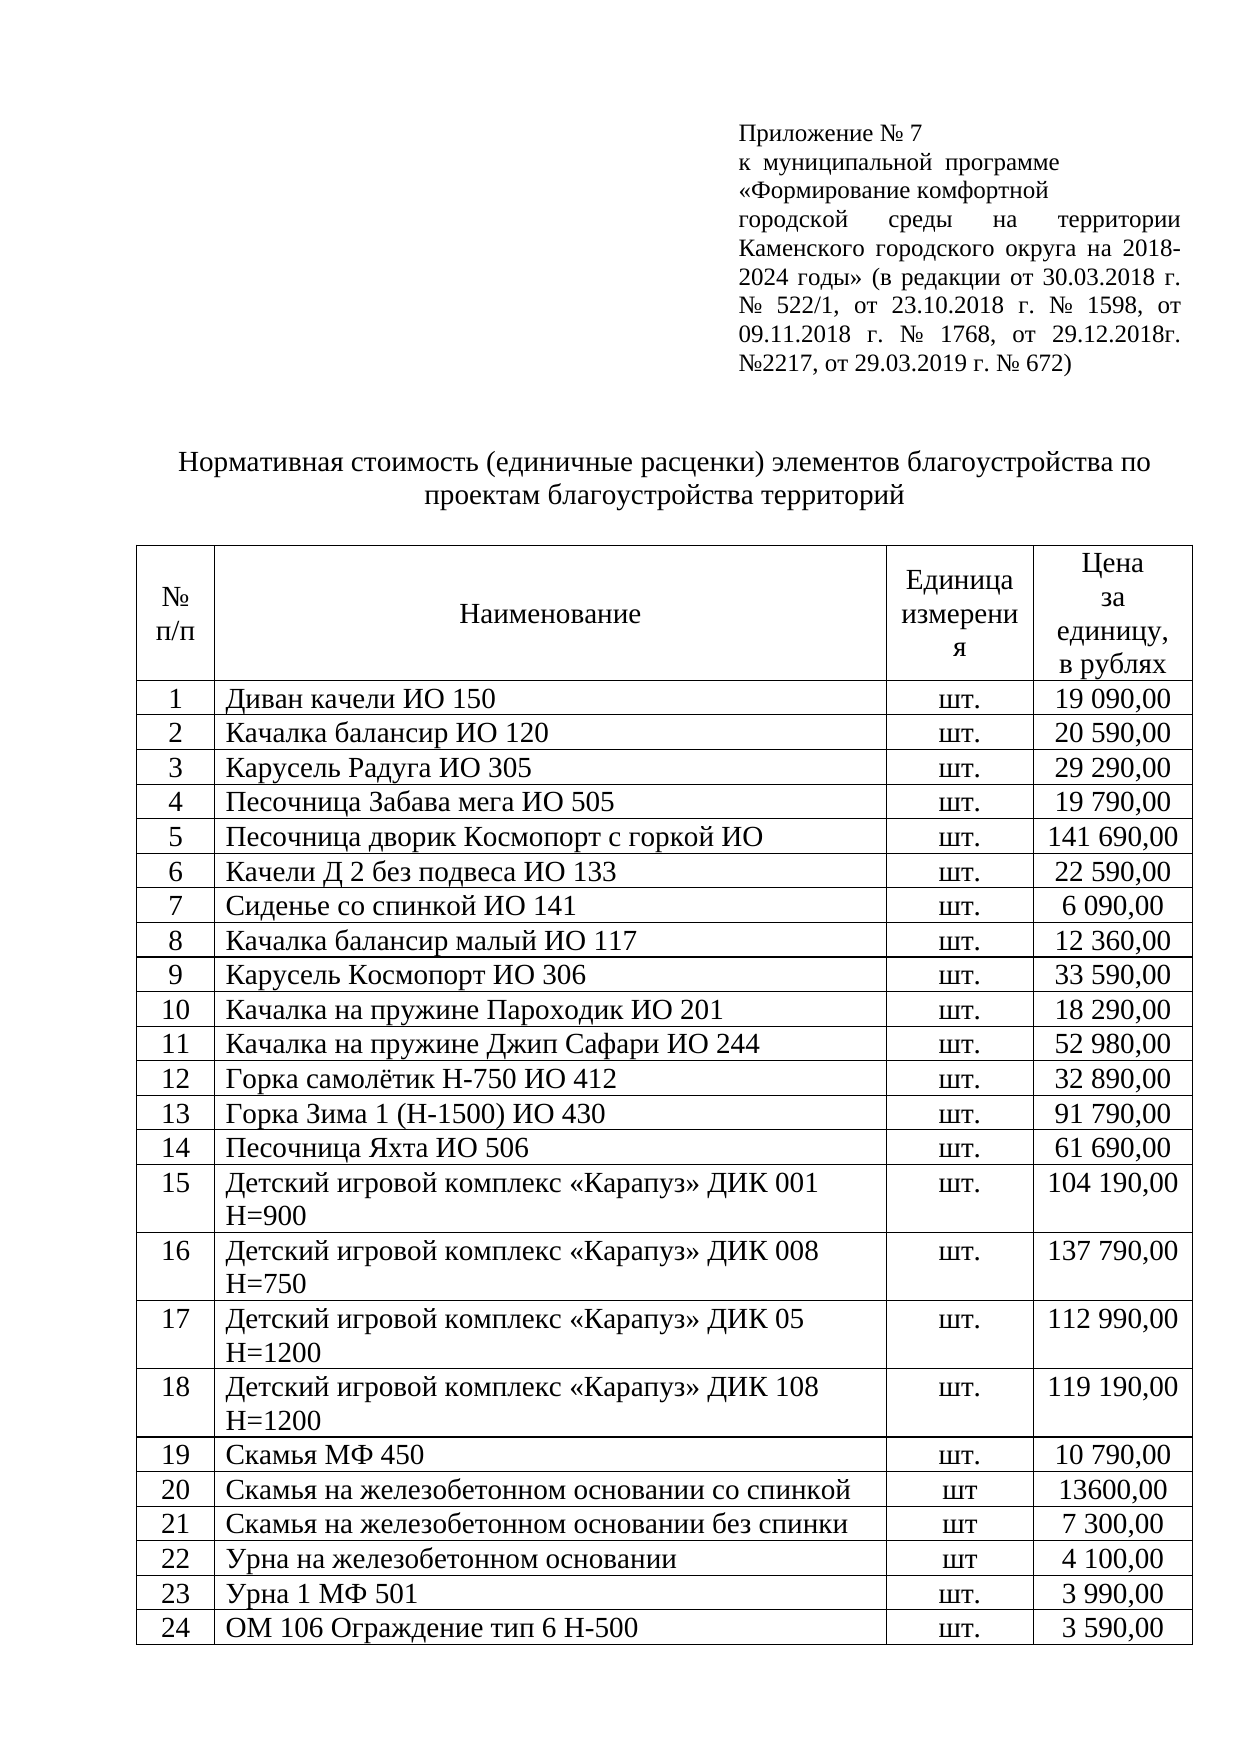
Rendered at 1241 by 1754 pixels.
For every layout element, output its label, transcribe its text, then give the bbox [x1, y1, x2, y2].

table_cell 3 990,00 [1034, 1576, 1192, 1609]
table_cell Сиденье со спинкой ИО 141 [215, 888, 886, 922]
table_cell 112 990,00 [1034, 1301, 1192, 1368]
table_cell шт. [887, 1610, 1033, 1644]
table_cell Качели Д 2 без подвеса ИО 133 [215, 854, 886, 887]
table_cell шт. [887, 958, 1033, 991]
table_cell Качалка на пружине Джип Сафари ИО 244 [215, 1027, 886, 1060]
table_cell 3 590,00 [1034, 1610, 1192, 1644]
table_cell шт. [887, 681, 1033, 714]
table_cell шт. [887, 1576, 1033, 1609]
table_cell шт. [887, 1165, 1033, 1232]
table_cell Детский игровой комплекс «Карапуз» ДИК 108 Н=1200 [215, 1369, 886, 1436]
table_cell Песочница Яхта ИО 506 [215, 1130, 886, 1164]
table_cell 12 360,00 [1034, 923, 1192, 956]
table_cell Песочница Забава мега ИО 505 [215, 785, 886, 818]
table_header Цена за единицу, в рублях [1034, 546, 1192, 680]
table_cell Горка Зима 1 (Н-1500) ИО 430 [215, 1096, 886, 1129]
table_cell 16 [137, 1233, 214, 1300]
table_cell Детский игровой комплекс «Карапуз» ДИК 05 Н=1200 [215, 1301, 886, 1368]
table_cell 10 790,00 [1034, 1438, 1192, 1471]
text Приложение № 7 [738, 118, 1181, 147]
table_cell 7 300,00 [1034, 1507, 1192, 1540]
table_cell шт. [887, 1301, 1033, 1368]
table_cell 20 590,00 [1034, 715, 1192, 749]
table_cell Детский игровой комплекс «Карапуз» ДИК 008 Н=750 [215, 1233, 886, 1300]
table_cell шт. [887, 715, 1033, 749]
table_cell 119 190,00 [1034, 1369, 1192, 1436]
table_cell 12 [137, 1061, 214, 1095]
table_header № п/п [137, 546, 214, 680]
table_cell Горка самолётик Н-750 ИО 412 [215, 1061, 886, 1095]
table_cell шт. [887, 750, 1033, 783]
table_cell 18 [137, 1369, 214, 1436]
table_cell Скамья на железобетонном основании без спинки [215, 1507, 886, 1540]
table_cell Песочница дворик Космопорт с горкой ИО [215, 819, 886, 853]
table_cell 9 [137, 958, 214, 991]
table_cell 32 890,00 [1034, 1061, 1192, 1095]
table_cell 10 [137, 992, 214, 1026]
table_cell шт. [887, 819, 1033, 853]
table_cell Карусель Радуга ИО 305 [215, 750, 886, 783]
table_cell 17 [137, 1301, 214, 1368]
table_cell 19 090,00 [1034, 681, 1192, 714]
table_cell Урна 1 МФ 501 [215, 1576, 886, 1609]
table_cell 14 [137, 1130, 214, 1164]
table_cell 19 [137, 1438, 214, 1471]
text Нормативная стоимость (единичные расценки) элементов благоустройства по проектам благоустройства территорий [148, 444, 1181, 511]
table_cell 19 790,00 [1034, 785, 1192, 818]
table_cell шт. [887, 1438, 1033, 1471]
table_cell 24 [137, 1610, 214, 1644]
table_cell Качалка балансир малый ИО 117 [215, 923, 886, 956]
table_cell Скамья МФ 450 [215, 1438, 886, 1471]
table_cell 13600,00 [1034, 1472, 1192, 1506]
table_cell 20 [137, 1472, 214, 1506]
table_cell шт. [887, 888, 1033, 922]
table_cell 2 [137, 715, 214, 749]
table_cell 22 590,00 [1034, 854, 1192, 887]
text городской среды на территории Каменского городского округа на 2018-2024 годы» (в редакции от 30.03.2018 г. № 522/1, от 23.10.2018 г. № 1598, от 09.11.2018 г. № 1768, от 29.12.2018г. №2217, от 29.03.2019 г. № 672) [738, 204, 1181, 377]
table_cell 29 290,00 [1034, 750, 1192, 783]
table_cell шт. [887, 1233, 1033, 1300]
text к муниципальной программе [738, 147, 1181, 176]
table_cell Детский игровой комплекс «Карапуз» ДИК 001 Н=900 [215, 1165, 886, 1232]
table_header Единица измерения [887, 546, 1033, 680]
table_cell 6 [137, 854, 214, 887]
table_cell 141 690,00 [1034, 819, 1192, 853]
table_cell 91 790,00 [1034, 1096, 1192, 1129]
table_cell 3 [137, 750, 214, 783]
table_cell шт. [887, 854, 1033, 887]
table_cell 15 [137, 1165, 214, 1232]
table_cell 6 090,00 [1034, 888, 1192, 922]
table_cell шт [887, 1507, 1033, 1540]
table_cell шт [887, 1472, 1033, 1506]
table_cell 61 690,00 [1034, 1130, 1192, 1164]
table_cell 4 [137, 785, 214, 818]
table_cell Скамья на железобетонном основании со спинкой [215, 1472, 886, 1506]
table_cell ОМ 106 Ограждение тип 6 Н-500 [215, 1610, 886, 1644]
table_cell Карусель Космопорт ИО 306 [215, 958, 886, 991]
table_cell 137 790,00 [1034, 1233, 1192, 1300]
table_cell 11 [137, 1027, 214, 1060]
table_cell 13 [137, 1096, 214, 1129]
table_cell 22 [137, 1541, 214, 1575]
table_cell 104 190,00 [1034, 1165, 1192, 1232]
table_cell 52 980,00 [1034, 1027, 1192, 1060]
table_cell шт. [887, 923, 1033, 956]
table_cell 7 [137, 888, 214, 922]
table_cell 21 [137, 1507, 214, 1540]
table_cell Урна на железобетонном основании [215, 1541, 886, 1575]
table_cell 5 [137, 819, 214, 853]
table_cell 18 290,00 [1034, 992, 1192, 1026]
table_cell шт. [887, 1130, 1033, 1164]
table_cell 1 [137, 681, 214, 714]
text «Формирование комфортной [738, 176, 1181, 204]
table_cell шт. [887, 992, 1033, 1026]
table_cell шт. [887, 1369, 1033, 1436]
table_cell 4 100,00 [1034, 1541, 1192, 1575]
table_cell шт. [887, 785, 1033, 818]
table_header Наименование [215, 546, 886, 680]
table_cell Качалка балансир ИО 120 [215, 715, 886, 749]
table_cell шт [887, 1541, 1033, 1575]
table_cell шт. [887, 1027, 1033, 1060]
table_cell 23 [137, 1576, 214, 1609]
table_cell 33 590,00 [1034, 958, 1192, 991]
table_cell шт. [887, 1096, 1033, 1129]
table_cell 8 [137, 923, 214, 956]
table_cell шт. [887, 1061, 1033, 1095]
table_cell Качалка на пружине Пароходик ИО 201 [215, 992, 886, 1026]
table_cell Диван качели ИО 150 [215, 681, 886, 714]
